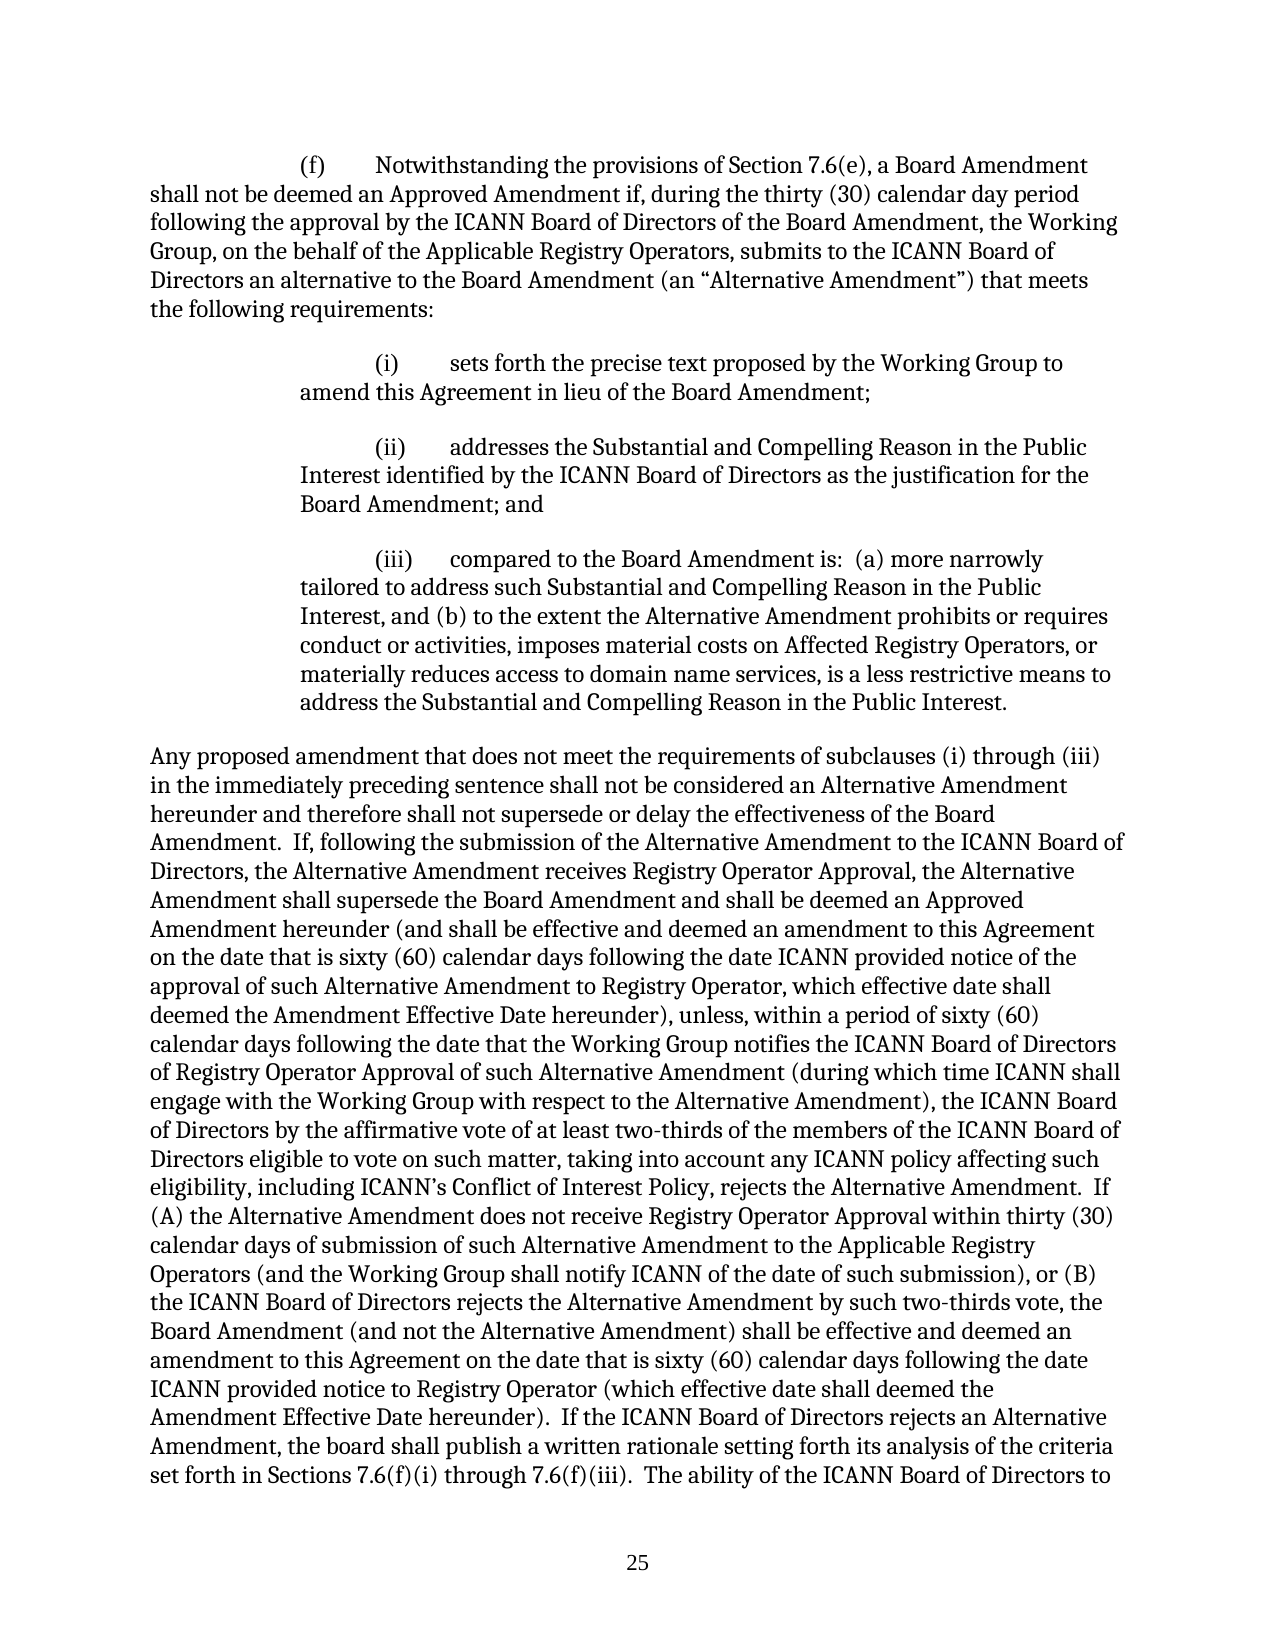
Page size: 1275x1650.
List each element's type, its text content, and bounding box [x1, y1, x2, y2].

text Notwithstanding the provisions of Section 7.6(e), a Board Amendment shall not be deemed an Approved Amendment if, during the thirty (30) calendar day period following the approval by the ICANN Board of Directors of the Board Amendment, the Working Group, on the behalf of the Applicable Registry Operators, submits to the ICANN Board of Directors an alternative to the Board Amendment (an “Alternative Amendment”) that meets the following requirements: [150, 150, 1125, 323]
text sets forth the precise text proposed by the Working Group to amend this Agreement in lieu of the Board Amendment; [300, 348, 1125, 407]
text compared to the Board Amendment is: (a) more narrowly tailored to address such Substantial and Compelling Reason in the Public Interest, and (b) to the extent the Alternative Amendment prohibits or requires conduct or activities, imposes material costs on Affected Registry Operators, or materially reduces access to domain name services, is a less restrictive means to address the Substantial and Compelling Reason in the Public Interest. [300, 544, 1125, 717]
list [150, 742, 1125, 1489]
text addresses the Substantial and Compelling Reason in the Public Interest identified by the ICANN Board of Directors as the justification for the Board Amendment; and [300, 432, 1125, 519]
